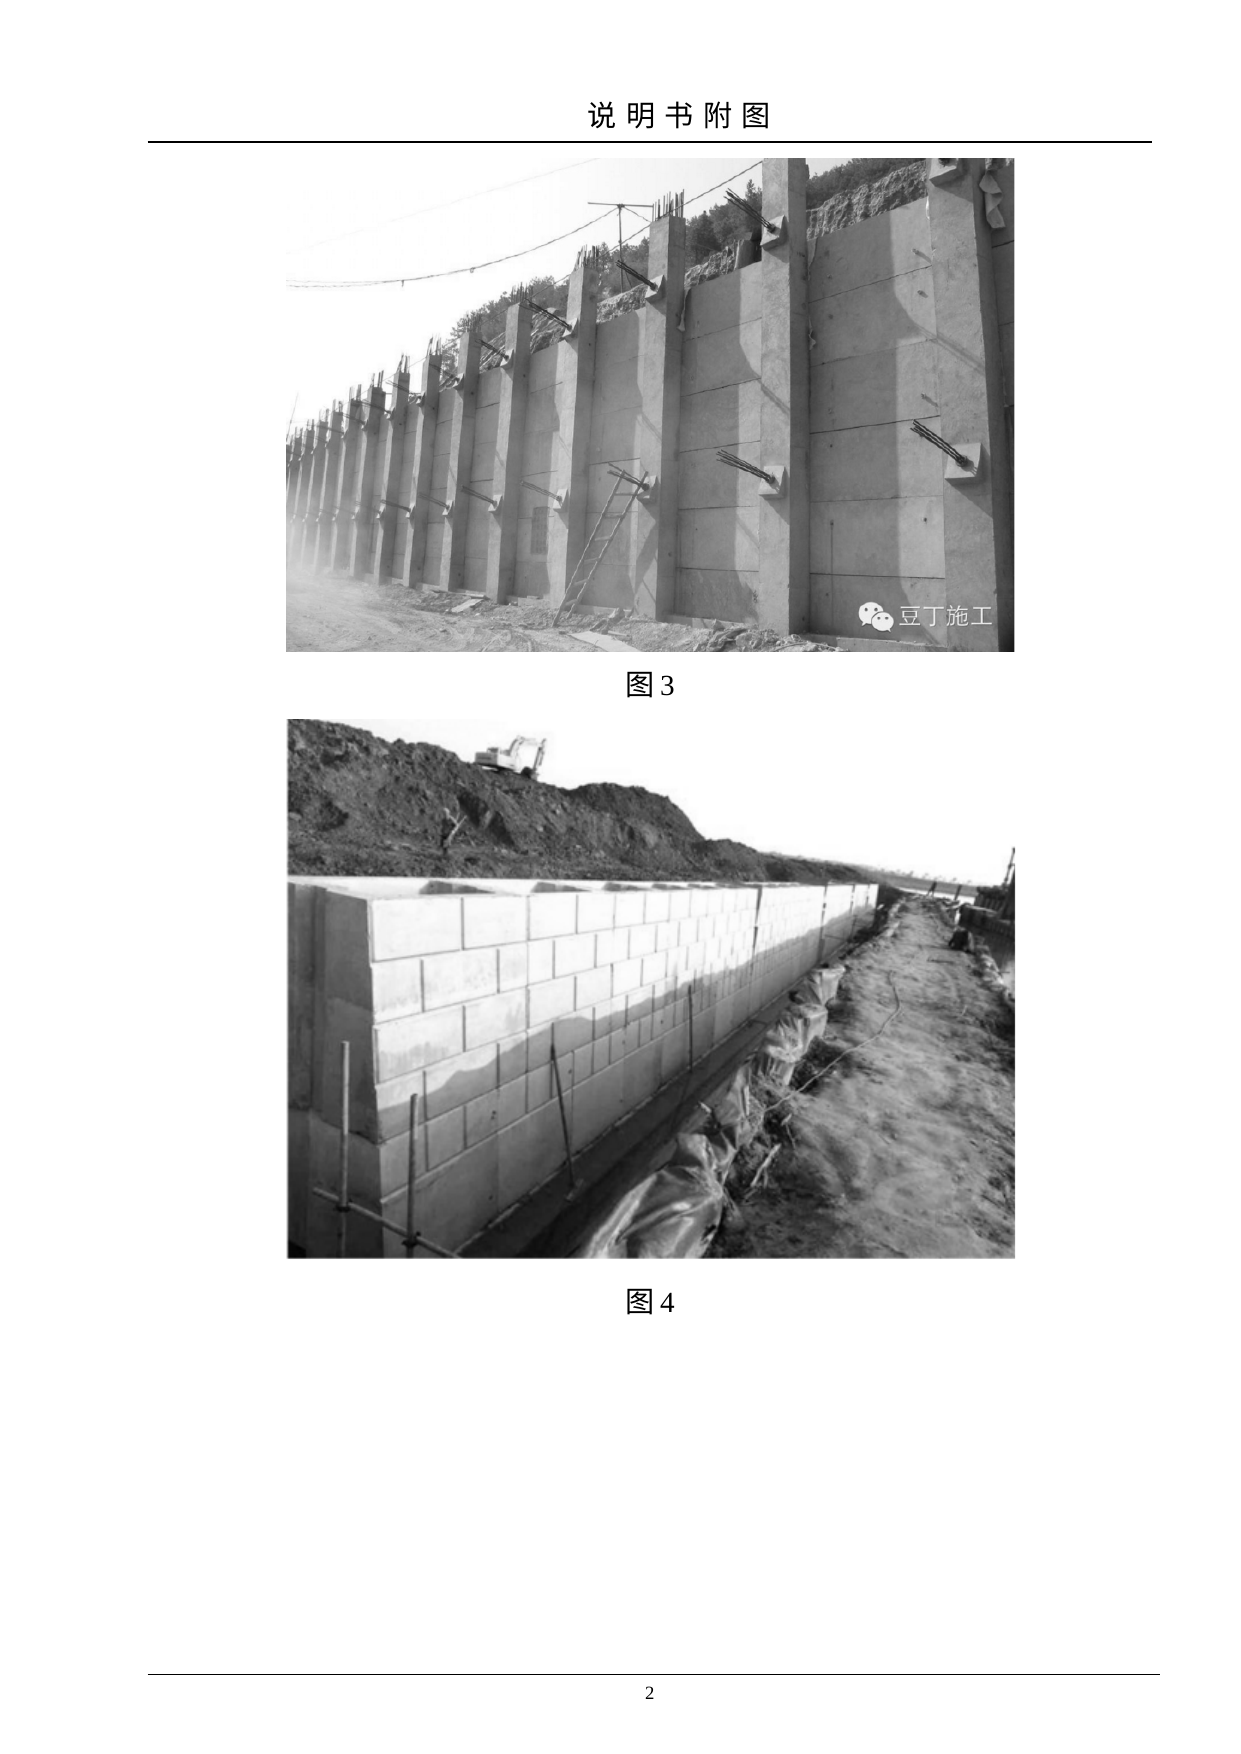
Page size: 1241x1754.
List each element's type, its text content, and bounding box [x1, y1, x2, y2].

text 图3 [148, 668, 1152, 702]
text 图4 [148, 1278, 1152, 1320]
